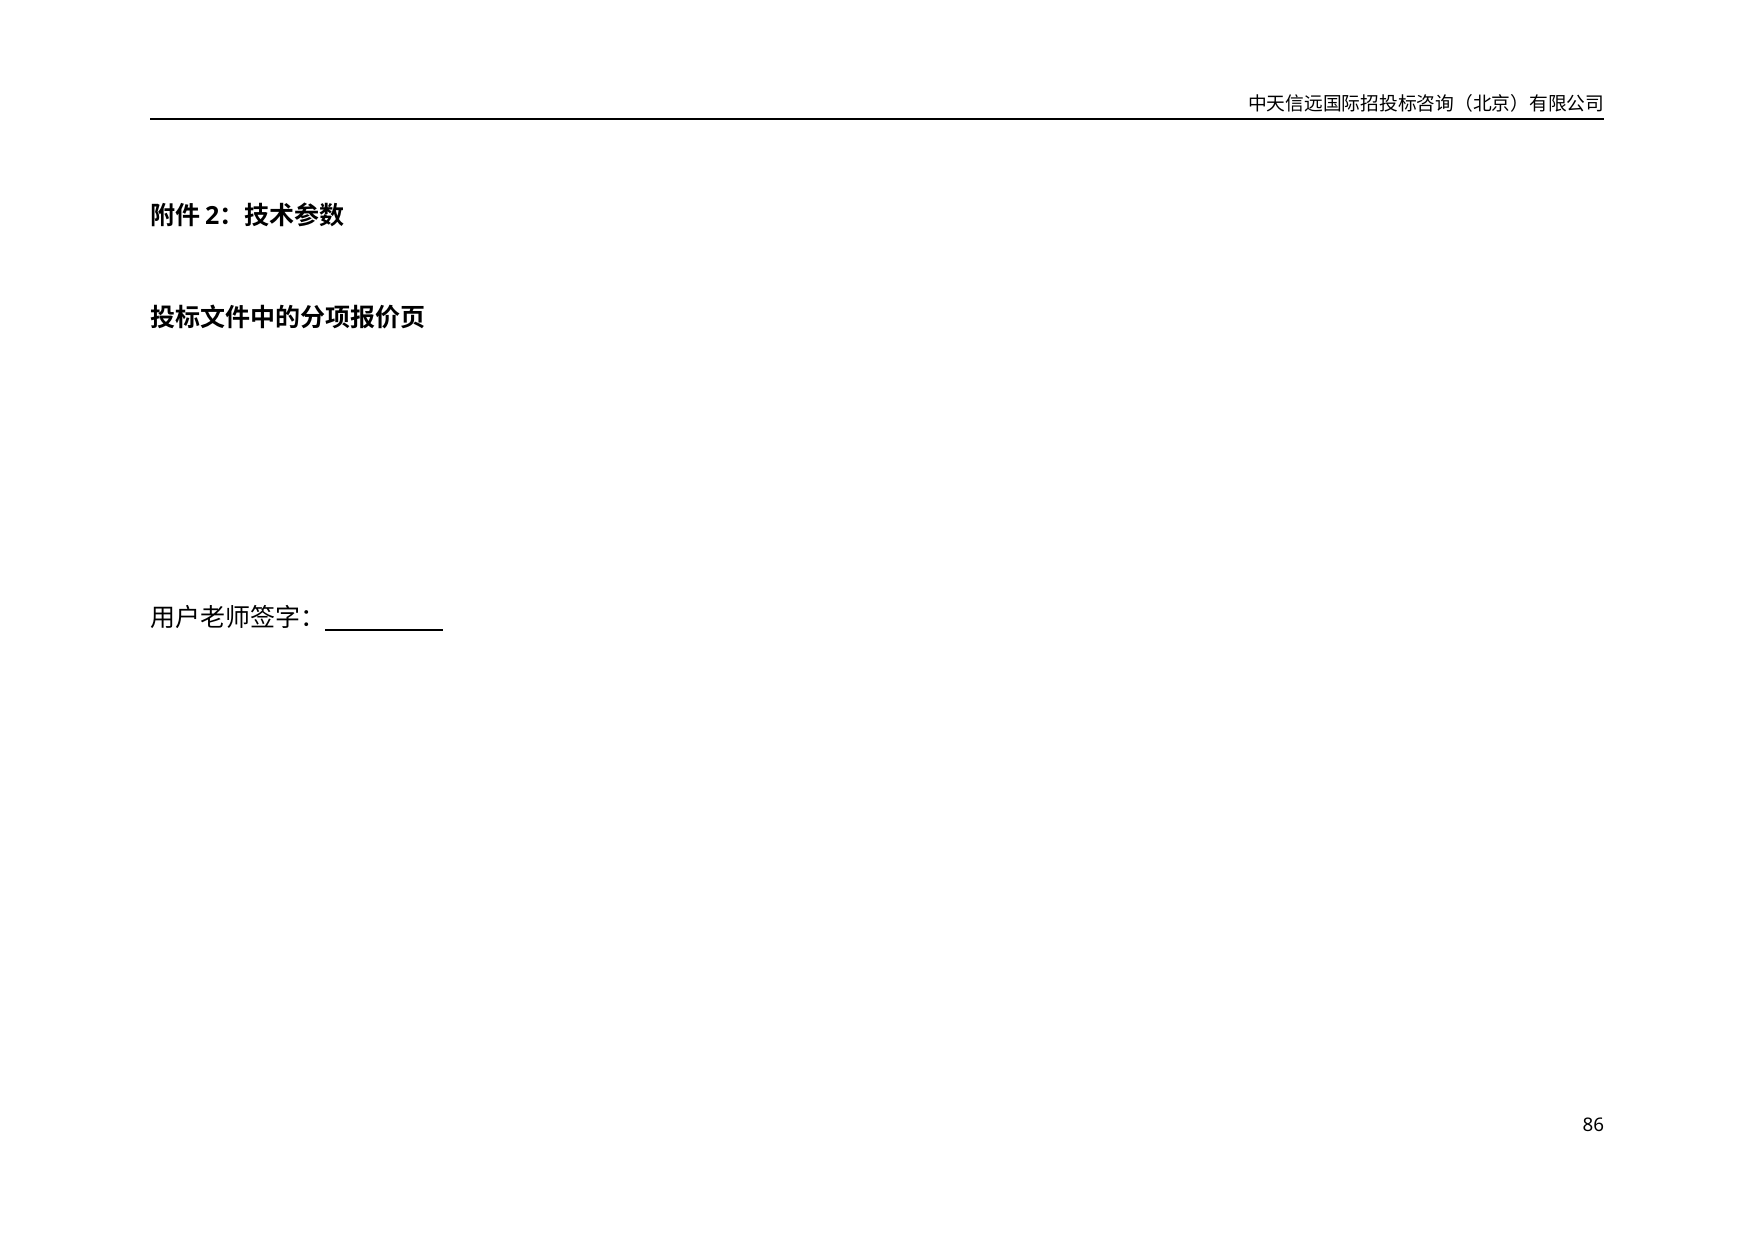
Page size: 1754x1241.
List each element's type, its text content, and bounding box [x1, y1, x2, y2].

text 投标文件中的分项报价页 [150, 283, 1604, 348]
text 用户老师签字： [150, 583, 1604, 648]
text 附件2：技术参数 [150, 181, 1604, 246]
